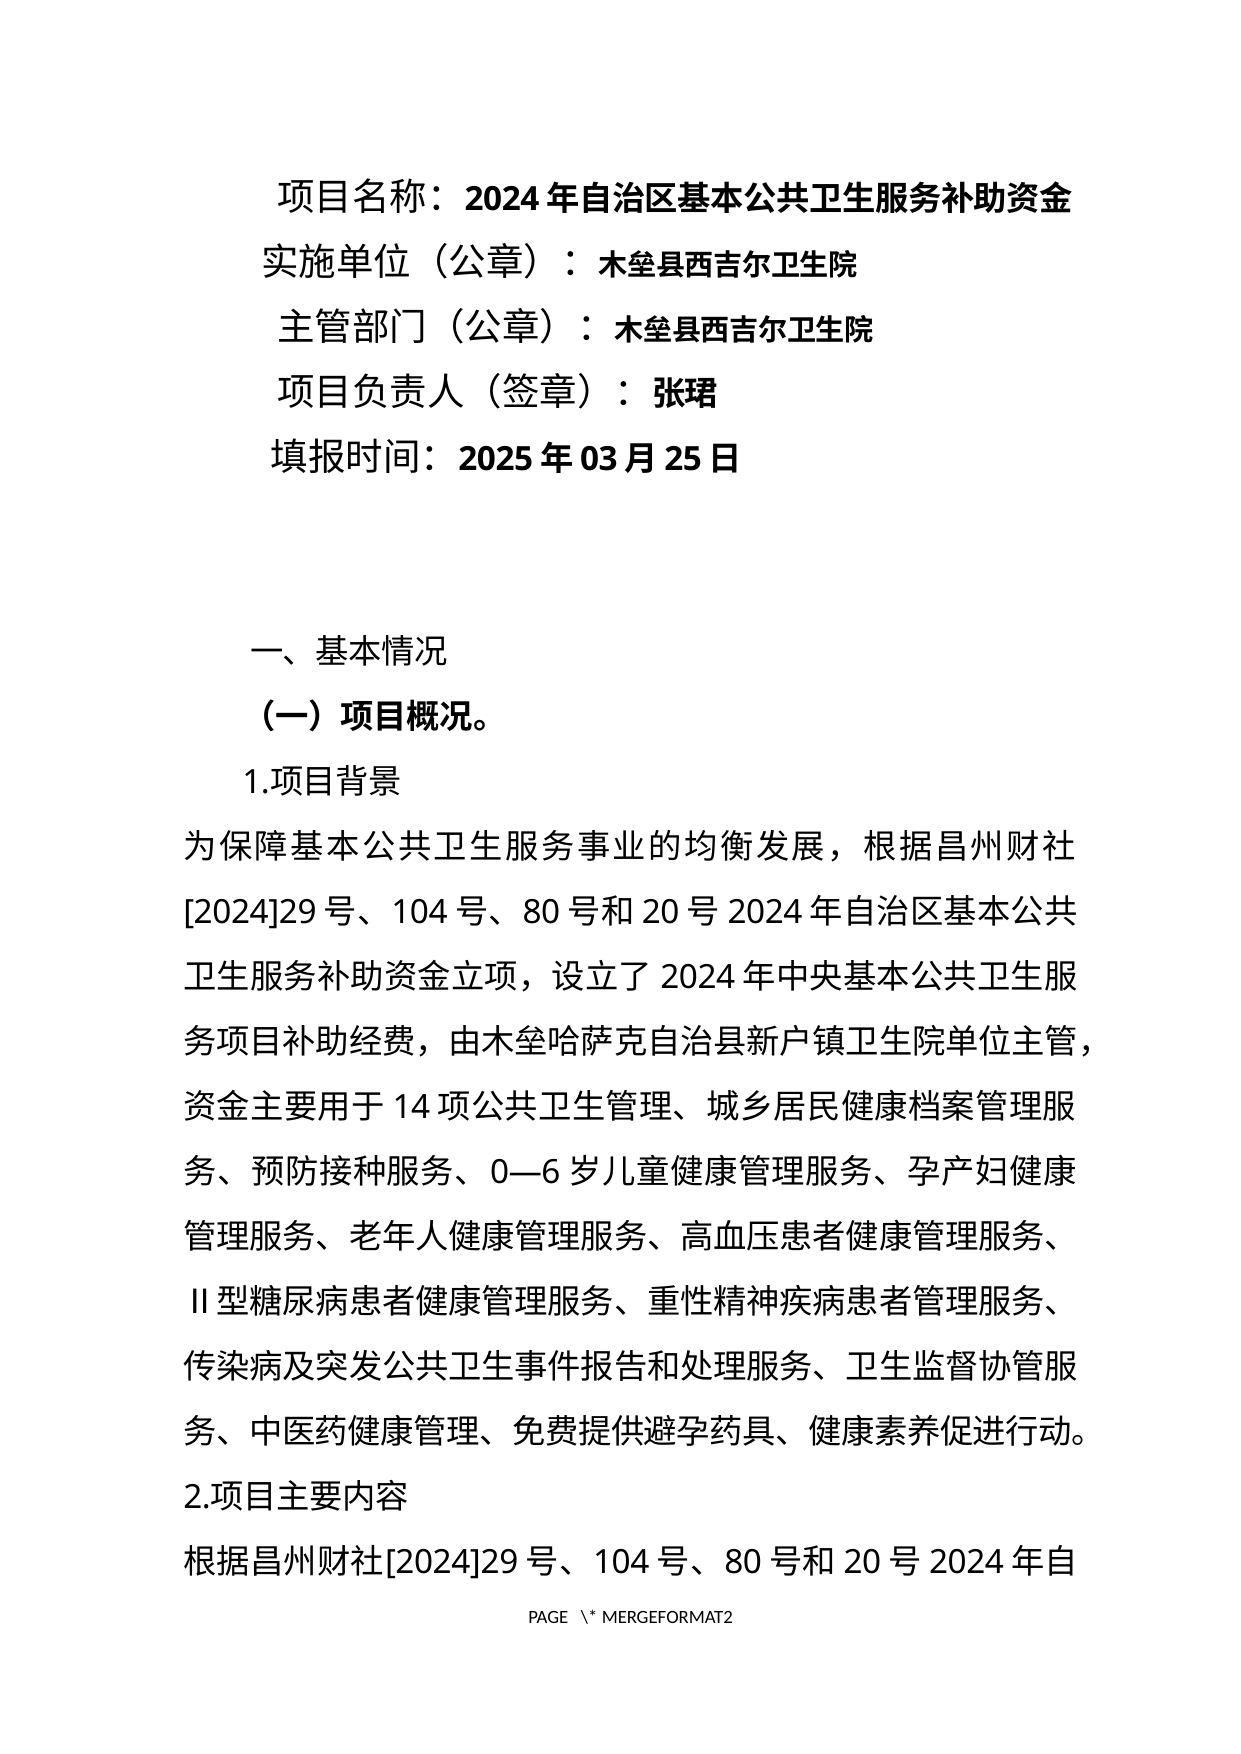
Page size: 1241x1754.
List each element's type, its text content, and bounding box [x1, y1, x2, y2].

text 实施单位（公章）：木垒县西吉尔卫生院 [183, 227, 1078, 292]
text 项目负责人（签章）：张珺 [183, 357, 1078, 422]
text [183, 747, 1078, 1592]
text 主管部门（公章）：木垒县西吉尔卫生院 [183, 292, 1078, 357]
text 项目名称：2024年自治区基本公共卫生服务补助资金 [183, 162, 1078, 227]
text 一、基本情况 [183, 617, 1078, 682]
text （一）项目概况。 [183, 682, 1078, 747]
text 填报时间：2025年03月25日 [211, 422, 1078, 487]
